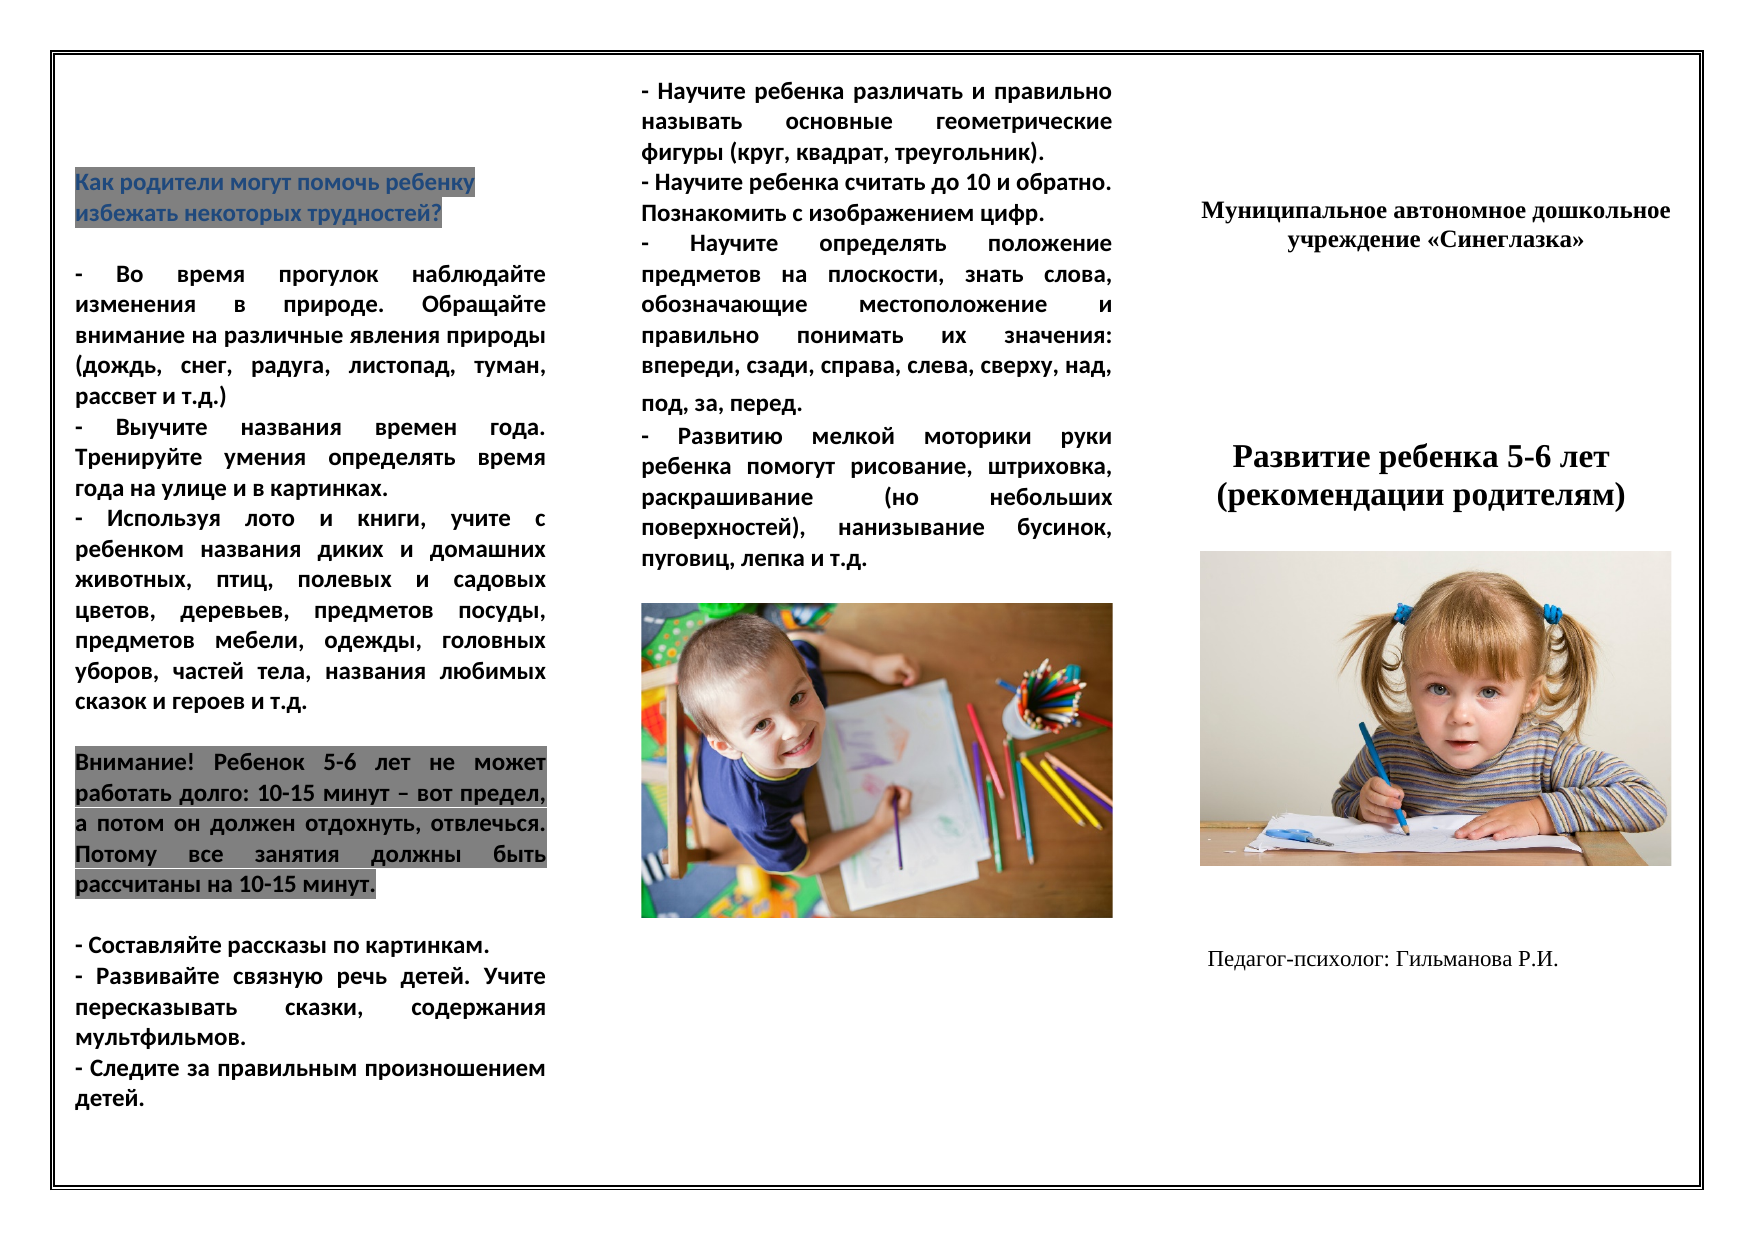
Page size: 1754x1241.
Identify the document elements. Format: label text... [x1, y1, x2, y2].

text Развитие ребенка 5-6 лет [1163, 436, 1679, 474]
text - Следите за правильным произношением детей. [75, 1052, 546, 1113]
text - Развивайте связную речь детей. Учите пересказывать сказки, содержания мультфильмов. [75, 960, 546, 1052]
text - Используя лото и книги, учите с ребенком названия диких и домашних животных, птиц, полевых и садовых цветов, деревьев, предметов посуды, предметов мебели, одежды, головных уборов, частей тела, названия любимых сказок и героев и т.д. [75, 502, 546, 716]
text (рекомендации родителям) [1163, 474, 1679, 513]
text - Научите ребенка считать до 10 и обратно. Познакомить с изображением цифр. [641, 167, 1113, 228]
text - Выучите названия времен года. Тренируйте умения определять время года на улице и в картинках. [75, 411, 546, 502]
text Муниципальное автономное дошкольное учреждение «Синеглазка» [1193, 195, 1679, 253]
text - Научите определять положение предметов на плоскости, знать слова, обозначающие местоположение и правильно понимать их значения: впереди, сзади, справа, слева, сверху, над, под, за, перед. [641, 228, 1113, 420]
picture [1200, 551, 1672, 866]
text Педагог-психолог: Гильманова Р.И. [1207, 944, 1679, 971]
text - Составляйте рассказы по картинкам. [75, 929, 546, 960]
text Как родители могут помочь ребенку избежать некоторых трудностей? [442, 167, 546, 228]
text - Научите ребенка различать и правильно называть основные геометрические фигуры (круг, квадрат, треугольник). [641, 75, 1113, 167]
text - Во время прогулок наблюдайте изменения в природе. Обращайте внимание на различные явления природы (дождь, снег, радуга, листопад, туман, рассвет и т.д.) [75, 258, 546, 411]
picture [641, 603, 1113, 918]
text - Развитию мелкой моторики руки ребенка помогут рисование, штриховка, раскрашивание (но небольших поверхностей), нанизывание бусинок, пуговиц, лепка и т.д. [641, 420, 1113, 572]
text Внимание! Ребенок 5-6 лет не может работать долго: 10-15 минут – вот предел, а потом он должен отдохнуть, отвлечься. Потому все занятия должны быть рассчитаны на 10-15 минут. [75, 868, 546, 899]
